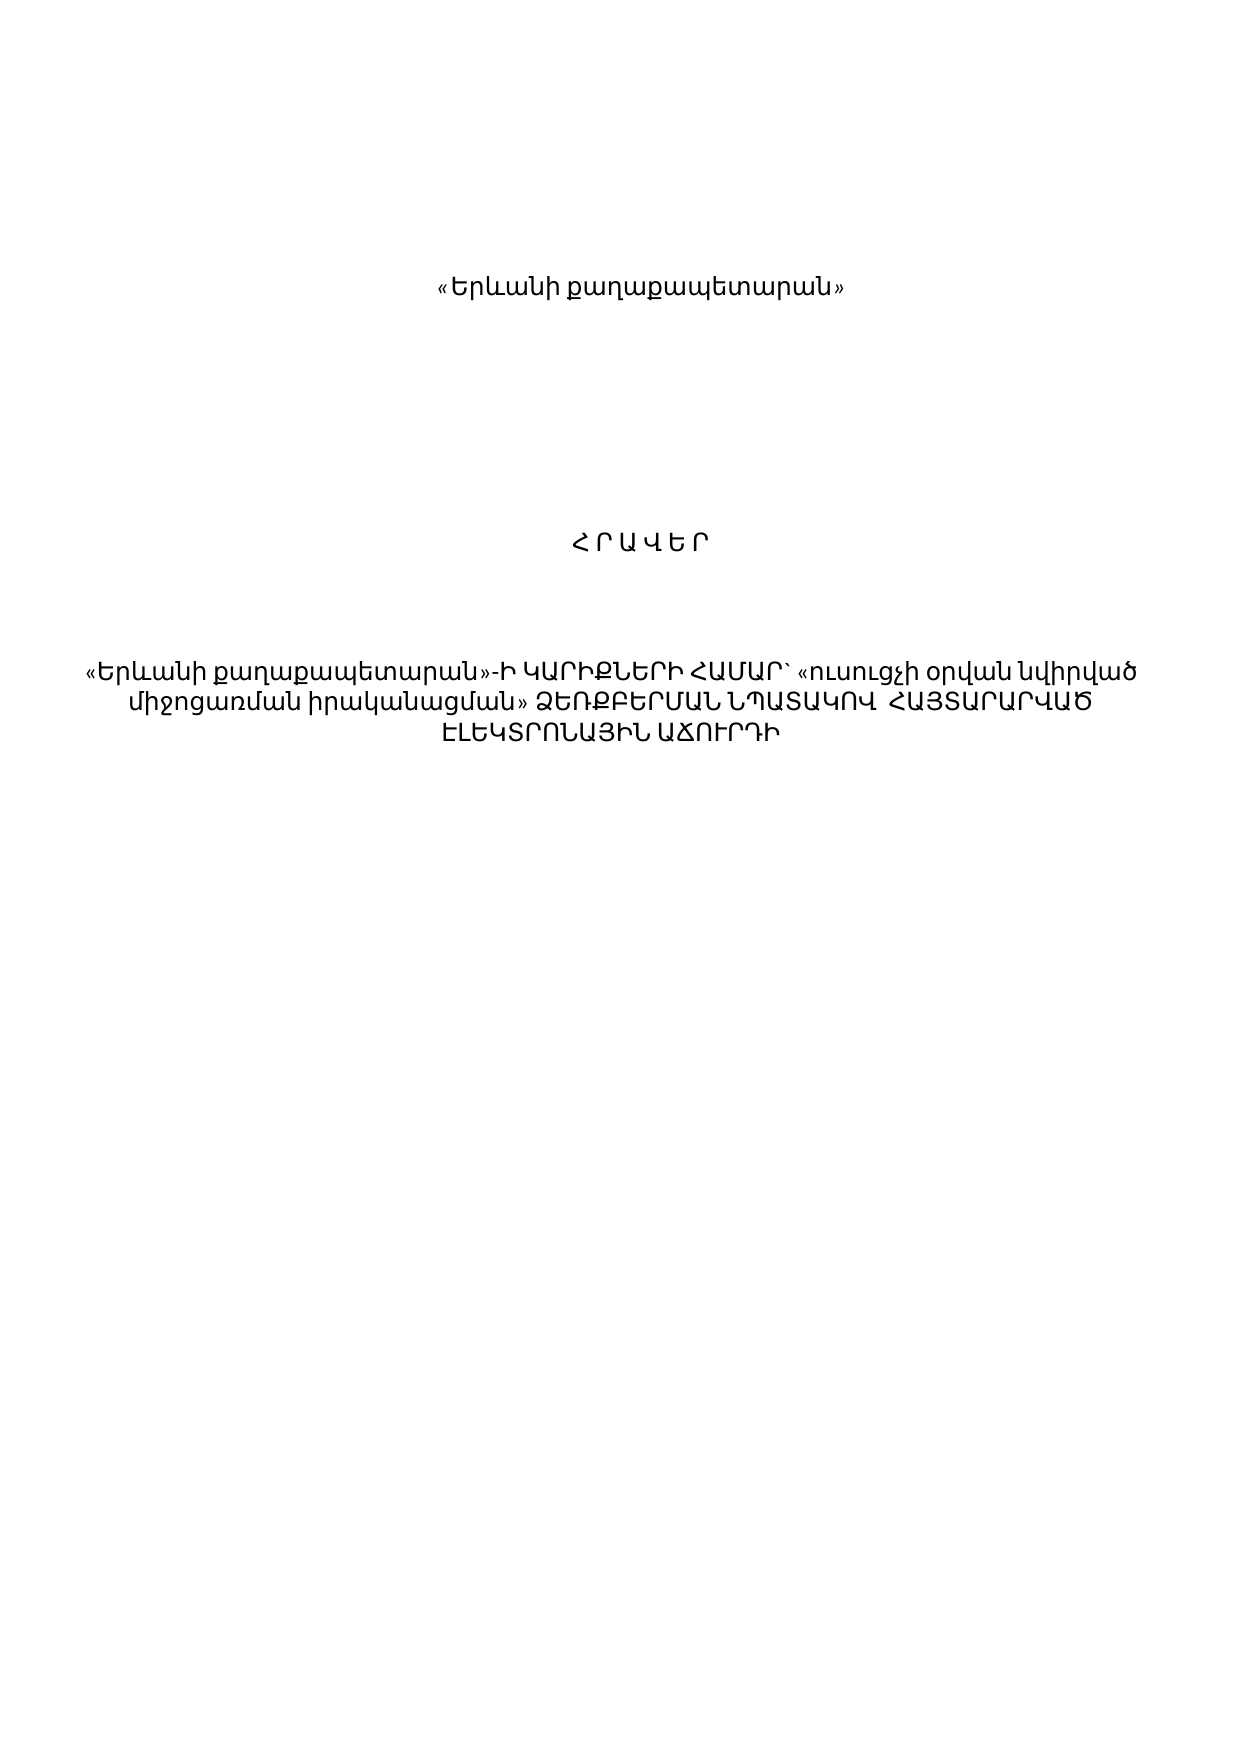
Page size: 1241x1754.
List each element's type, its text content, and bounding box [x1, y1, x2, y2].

text Հ Ր Ա Վ Ե Ր [69, 527, 1152, 557]
text «Երևանի քաղաքապետարան»-Ի ԿԱՐԻՔՆԵՐԻ ՀԱՄԱՐ` «ուսուցչի օրվան նվիրված միջոցառման իրականացման» ՁԵՌՔԲԵՐՄԱՆ ՆՊԱՏԱԿՈՎ ՀԱՅՏԱՐԱՐՎԱԾ ԷԼԵԿՏՐՈՆԱՅԻՆ ԱՃՈՒՐԴԻ [69, 656, 1152, 748]
text « Երևանի քաղաքապետարան» [69, 271, 1152, 301]
